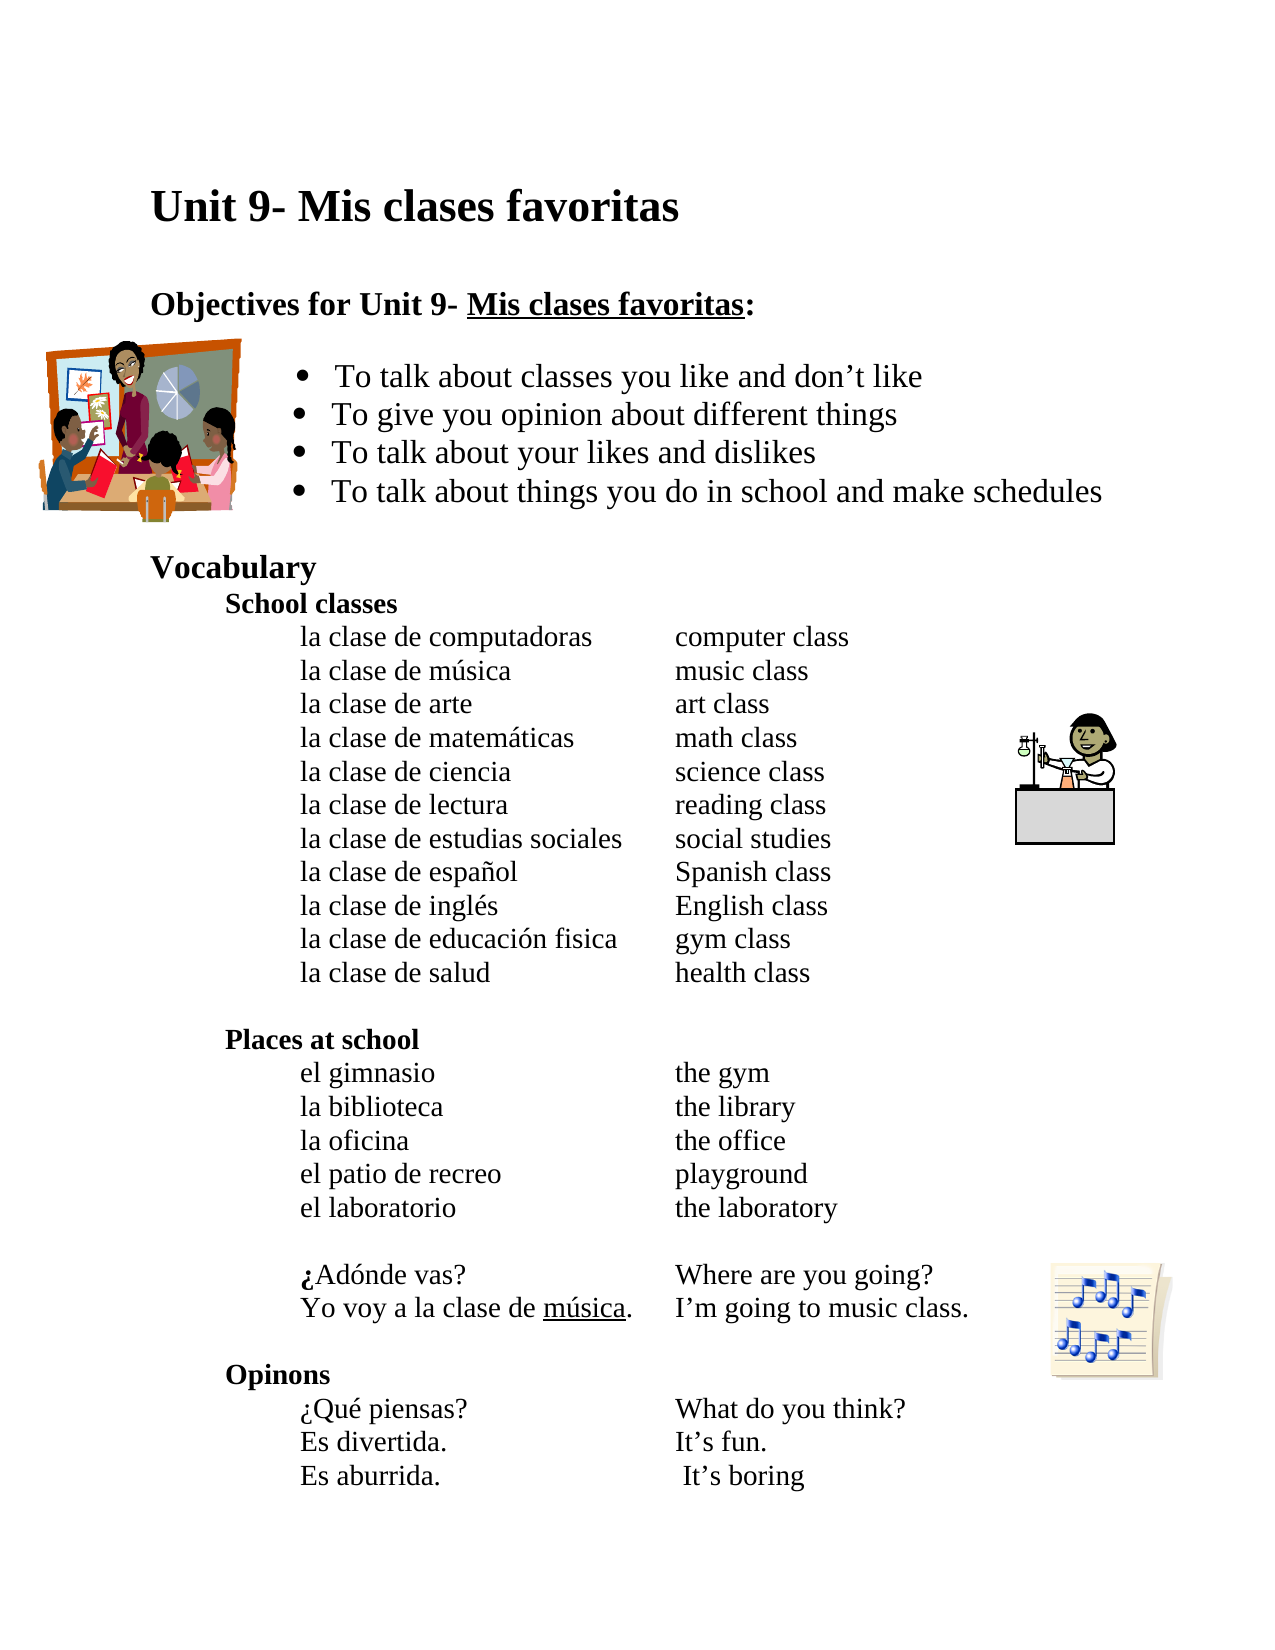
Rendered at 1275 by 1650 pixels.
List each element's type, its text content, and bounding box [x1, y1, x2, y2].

text la clase de matemáticas math class [159, 720, 1125, 754]
text la clase de lectura reading class [159, 787, 1125, 821]
text Es divertida. It’s fun. [159, 1424, 1125, 1458]
picture [1050, 1257, 1173, 1380]
list To give you opinion about different things [187, 394, 1125, 433]
text el patio de recreo playground [159, 1156, 1125, 1190]
text Places at school [159, 1022, 1125, 1056]
text la clase de español Spanish class [159, 854, 1125, 888]
text la clase de salud health class [159, 955, 1125, 988]
text la clase de ciencia science class [159, 754, 1125, 787]
text Es aburrida. It’s boring [159, 1458, 1125, 1492]
text la oficina the office [159, 1123, 1125, 1156]
list To talk about your likes and dislikes [187, 433, 1125, 471]
text School classes [159, 586, 1125, 619]
text ¿Adónde vas? Where are you going? [159, 1257, 1125, 1290]
text Yo voy a la clase de música. I’m going to music class. [159, 1290, 1125, 1324]
text el laboratorio the laboratory [159, 1190, 1125, 1223]
text la biblioteca the library [159, 1089, 1125, 1123]
list To talk about classes you like and don’t like [187, 356, 1125, 394]
text la clase de arte art class [159, 687, 1125, 720]
text la clase de computadoras computer class [159, 619, 1125, 653]
text el gimnasio the gym [159, 1056, 1125, 1089]
text Vocabulary [150, 548, 1125, 586]
text la clase de educación fisica gym class [159, 921, 1125, 955]
text la clase de música music class [159, 653, 1125, 687]
text ¿Qué piensas? What do you think? [159, 1391, 1125, 1424]
text la clase de estudias sociales social studies [159, 821, 1125, 854]
text Unit 9- Mis clases favoritas [150, 179, 1125, 231]
text Objectives for Unit 9- Mis clases favoritas: [150, 284, 1125, 322]
list To talk about things you do in school and make schedules [187, 471, 1125, 509]
text la clase de inglés English class [159, 888, 1125, 921]
text Opinons [159, 1357, 1125, 1391]
